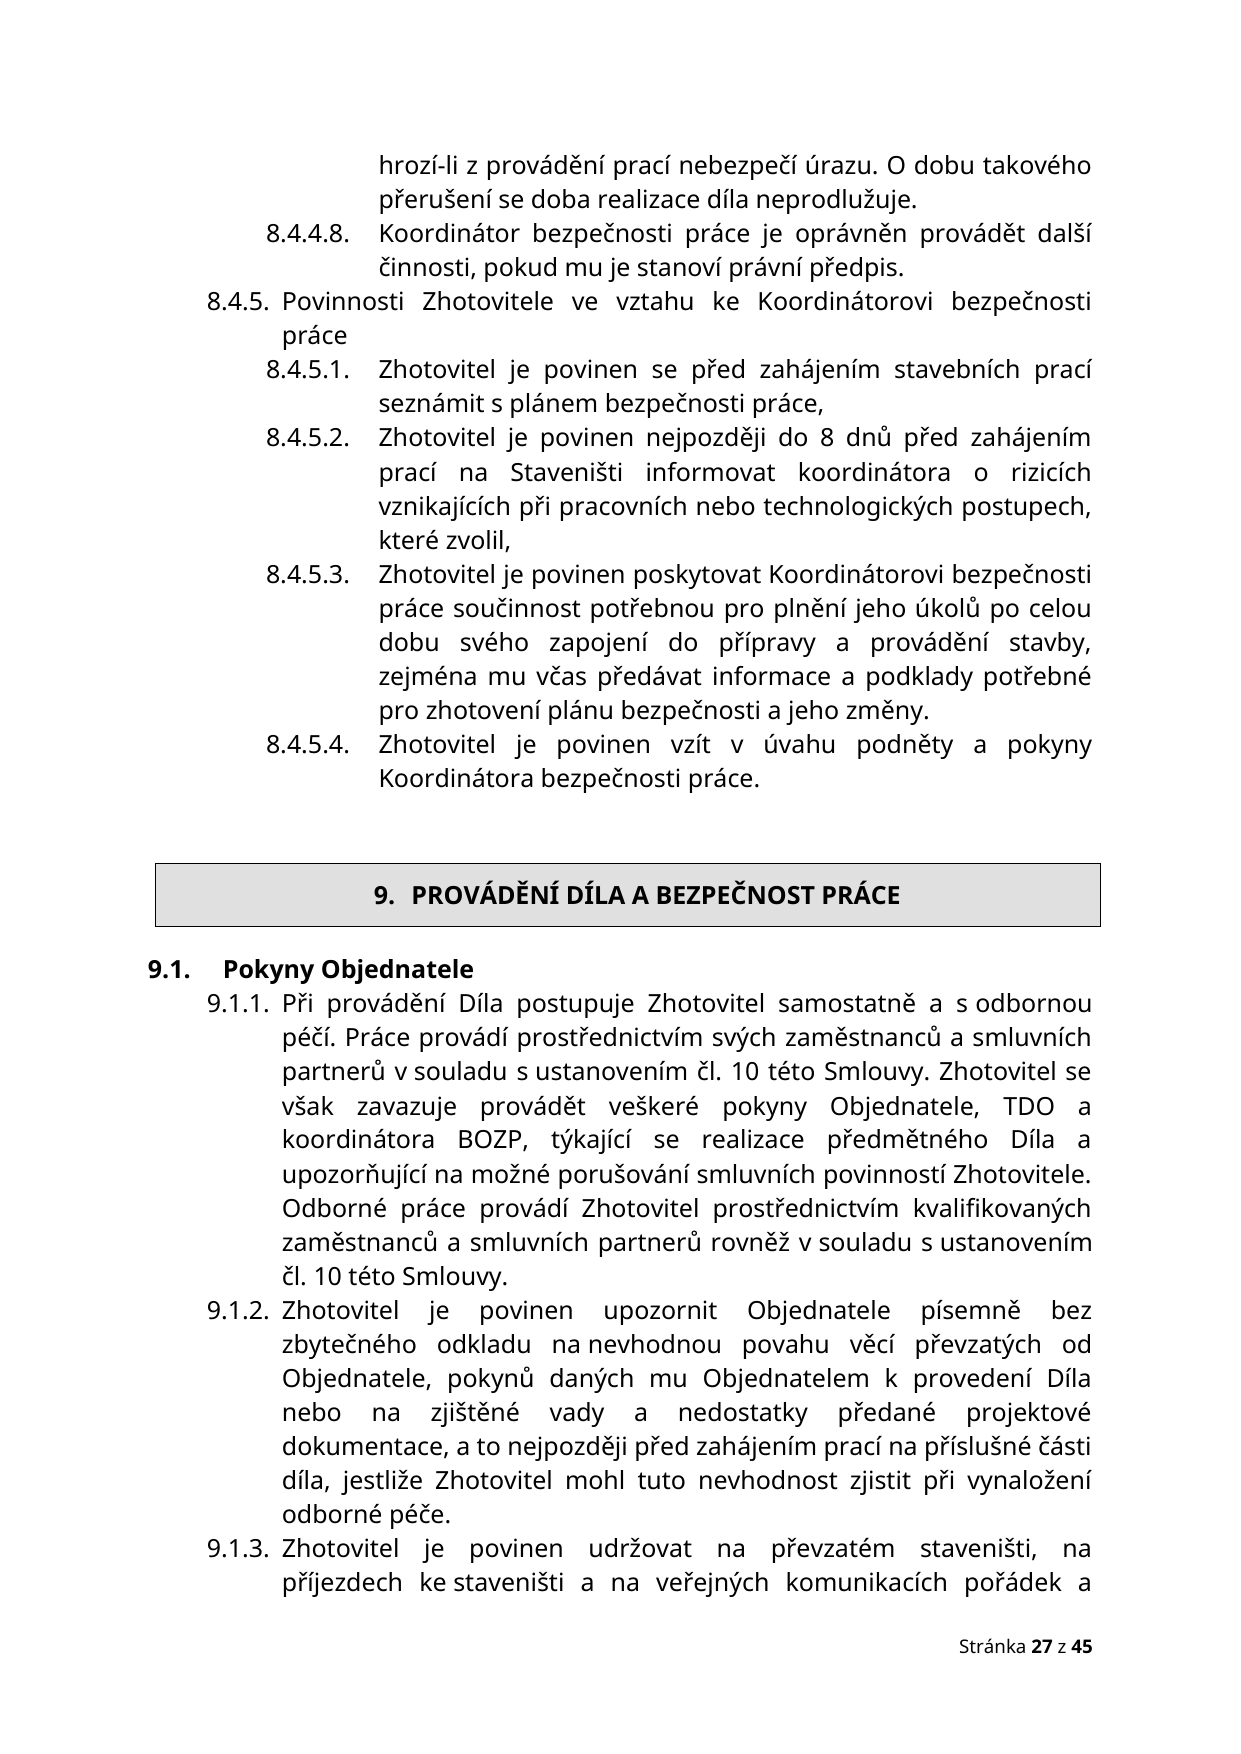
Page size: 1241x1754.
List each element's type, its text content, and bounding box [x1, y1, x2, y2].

list Zhotovitel je povinen se před zahájením stavebních prací seznámit s plánem bezpečnosti práce, [266, 352, 1093, 420]
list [207, 1531, 1093, 1599]
table_header Provádění díla a bezpečnost práce [156, 864, 1100, 926]
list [266, 148, 1093, 216]
list Koordinátor bezpečnosti práce je oprávněn provádět další činnosti, pokud mu je stanoví právní předpis. [266, 216, 1093, 284]
list Zhotovitel je povinen upozornit Objednatele písemně bez zbytečného odkladu na nevhodnou povahu věcí převzatých od Objednatele, pokynů daných mu Objednatelem k provedení Díla nebo na zjištěné vady a nedostatky předané projektové dokumentace, a to nejpozději před zahájením prací na příslušné části díla, jestliže Zhotovitel mohl tuto nevhodnost zjistit při vynaložení odborné péče. [207, 1292, 1093, 1531]
list Zhotovitel je povinen nejpozději do 8 dnů před zahájením prací na Staveništi informovat koordinátora o rizicích vznikajících při pracovních nebo technologických postupech, které zvolil, [266, 420, 1093, 556]
list Zhotovitel je povinen vzít v úvahu podněty a pokyny Koordinátora bezpečnosti práce. [266, 727, 1093, 795]
list Zhotovitel je povinen poskytovat Koordinátorovi bezpečnosti práce součinnost potřebnou pro plnění jeho úkolů po celou dobu svého zapojení do přípravy a provádění stavby, zejména mu včas předávat informace a podklady potřebné pro zhotovení plánu bezpečnosti a jeho změny. [266, 556, 1093, 727]
list Při provádění Díla postupuje Zhotovitel samostatně a s odbornou péčí. Práce provádí prostřednictvím svých zaměstnanců a smluvních partnerů v souladu s ustanovením čl. 10 této Smlouvy. Zhotovitel se však zavazuje provádět veškeré pokyny Objednatele, TDO a koordinátora BOZP, týkající se realizace předmětného Díla a upozorňující na možné porušování smluvních povinností Zhotovitele. Odborné práce provádí Zhotovitel prostřednictvím kvalifikovaných zaměstnanců a smluvních partnerů rovněž v souladu s ustanovením čl. 10 této Smlouvy. [207, 986, 1093, 1292]
list Povinnosti Zhotovitele ve vztahu ke Koordinátorovi bezpečnosti práce [207, 284, 1093, 352]
list Pokyny Objednatele [148, 952, 1093, 986]
